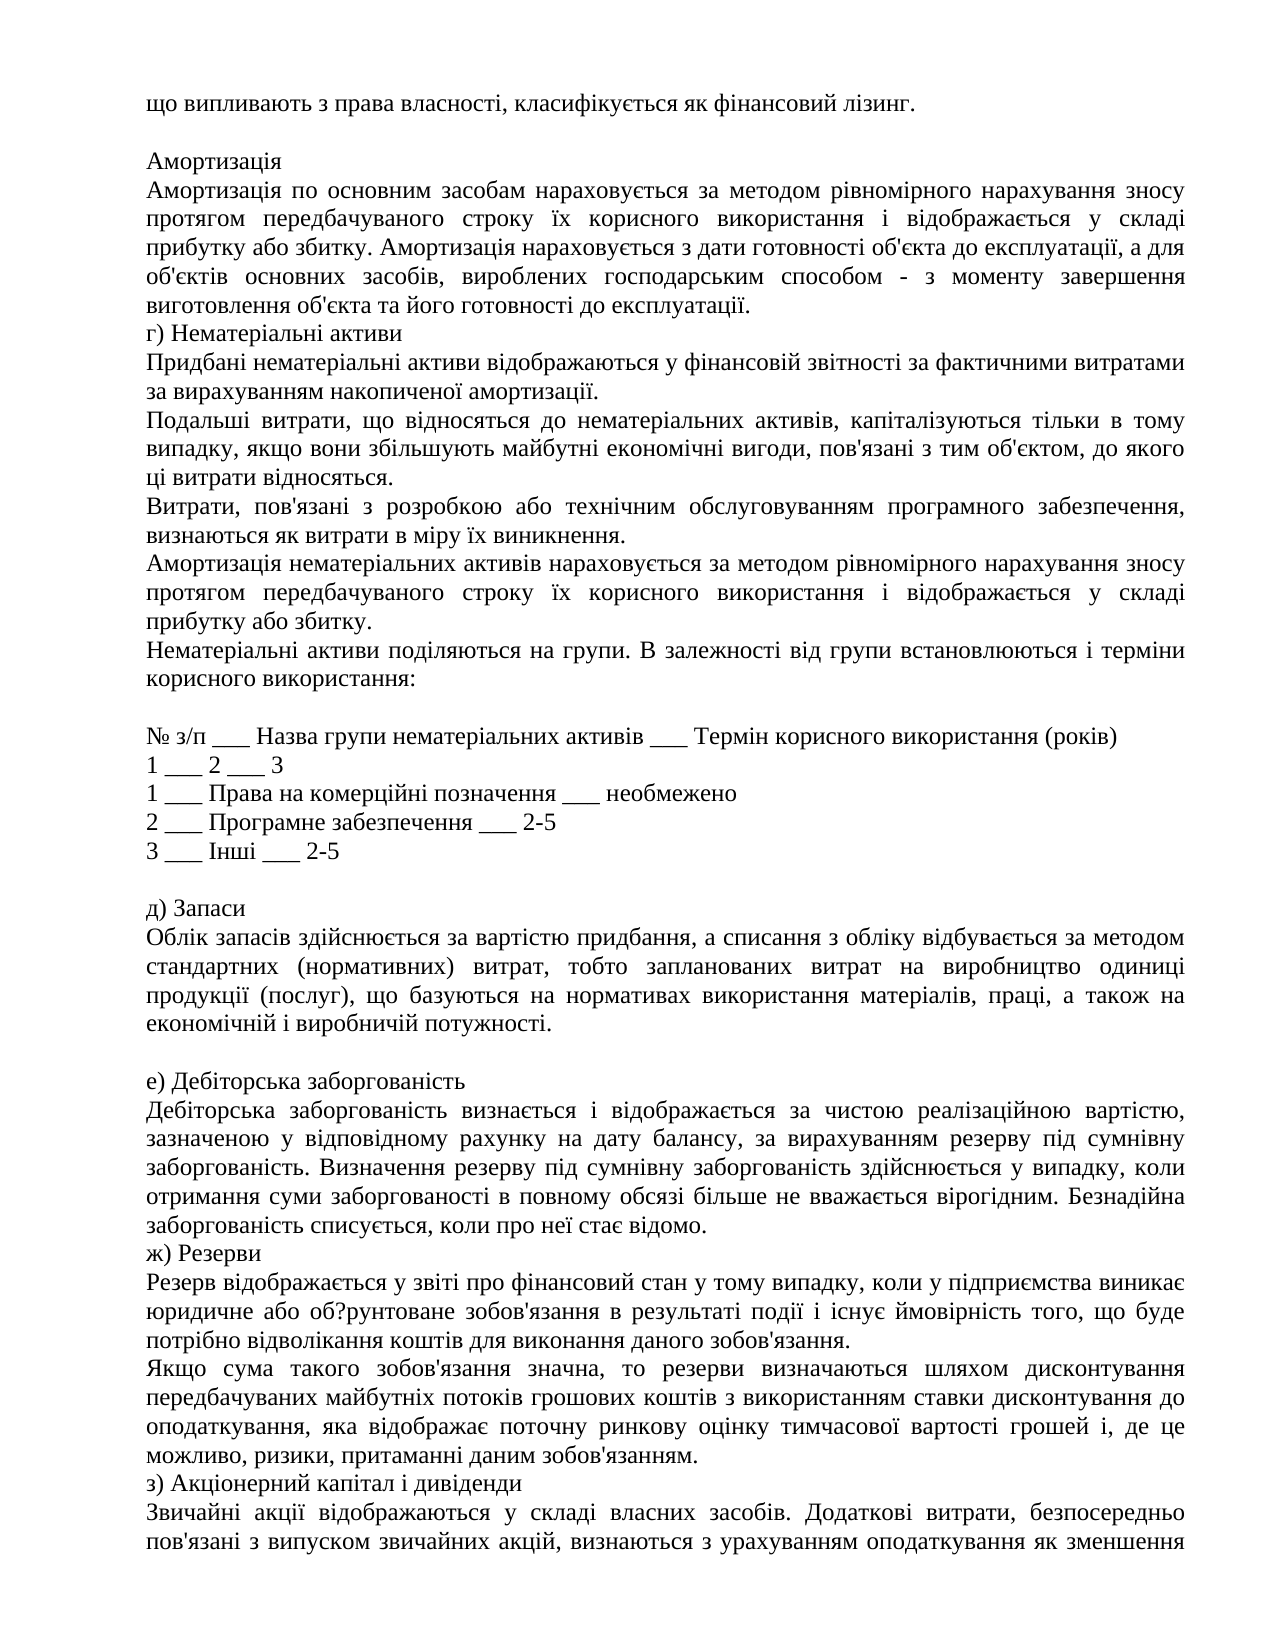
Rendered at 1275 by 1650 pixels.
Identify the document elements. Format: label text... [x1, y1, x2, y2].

text Облiк запасiв здiйснюється за вартiстю придбання, а списання з облiку вiдбувається за методом стандартних (нормативних) витрат, тобто запланованих витрат на виробництво одиницi продукцiї (послуг), що базуються на нормативах використання матерiалiв, працi, а також на економiчнiй i виробничiй потужностi. [146, 922, 1186, 1037]
text Якщо сума такого зобов'язання значна, то резерви визначаються шляхом дисконтування передбачуваних майбутнiх потокiв грошових коштiв з використанням ставки дисконтування до оподаткування, яка вiдображає поточну ринкову оцiнку тимчасової вартостi грошей i, де це можливо, ризики, притаманнi даним зобов'язанням. [146, 1353, 1186, 1468]
text ж) Резерви [146, 1238, 1186, 1267]
text д) Запаси [146, 893, 1186, 922]
text Нематерiальнi активи подiляються на групи. В залежностi вiд групи встановлюються i термiни корисного використання: [146, 635, 1186, 692]
text Амортизацiя нематерiальних активiв нараховується за методом рiвномiрного нарахування зносу протягом передбачуваного строку їх корисного використання i вiдображається у складi прибутку або збитку. [146, 548, 1186, 635]
text г) Нематерiальнi активи [146, 318, 1186, 347]
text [146, 88, 1186, 117]
text Придбанi нематерiальнi активи вiдображаються у фiнансовiй звiтностi за фактичними витратами за вирахуванням накопиченої амортизацiї. [146, 347, 1186, 405]
text е) Дебiторська заборгованiсть [146, 1066, 1186, 1095]
text Дебiторська заборгованiсть визнається i вiдображається за чистою реалiзацiйною вартiстю, зазначеною у вiдповiдному рахунку на дату балансу, за вирахуванням резерву пiд сумнiвну заборгованiсть. Визначення резерву пiд сумнiвну заборгованiсть здiйснюється у випадку, коли отримання суми заборгованостi в повному обсязi бiльше не вважається вiрогiдним. Безнадiйна заборгованiсть списується, коли про неї стає вiдомо. [146, 1095, 1186, 1238]
text Амортизацiя [146, 146, 1186, 175]
text Подальшi витрати, що вiдносяться до нематерiальних активiв, капiталiзуються тiльки в тому випадку, якщо вони збiльшують майбутнi економiчнi вигоди, пов'язанi з тим об'єктом, до якого цi витрати вiдносяться. [146, 405, 1186, 491]
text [146, 1497, 1186, 1555]
text 2 ___ Програмне забезпечення ___ 2-5 [146, 807, 1186, 836]
text Витрати, пов'язанi з розробкою або технiчним обслуговуванням програмного забезпечення, визнаються як витрати в мiру їх виникнення. [146, 491, 1186, 548]
text № з/п ___ Назва групи нематерiальних активiв ___ Термiн корисного використання (рокiв) [146, 721, 1186, 750]
text 1 ___ Права на комерцiйнi позначення ___ необмежено [146, 778, 1186, 807]
text Резерв вiдображається у звiтi про фiнансовий стан у тому випадку, коли у пiдприємства виникає юридичне або об?рунтоване зобов'язання в результатi подiї i iснує ймовiрнiсть того, що буде потрiбно вiдволiкання коштiв для виконання даного зобов'язання. [146, 1267, 1186, 1353]
text 1 ___ 2 ___ 3 [146, 750, 1186, 778]
text Амортизацiя по основним засобам нараховується за методом рiвномiрного нарахування зносу протягом передбачуваного строку їх корисного використання i вiдображається у складi прибутку або збитку. Амортизацiя нараховується з дати готовностi об'єкта до експлуатацiї, а для об'єктiв основних засобiв, вироблених господарським способом - з моменту завершення виготовлення об'єкта та його готовностi до експлуатацiї. [146, 175, 1186, 318]
text з) Акцiонерний капiтал i дивiденди [146, 1468, 1186, 1497]
text 3 ___ Iншi ___ 2-5 [146, 836, 1186, 865]
